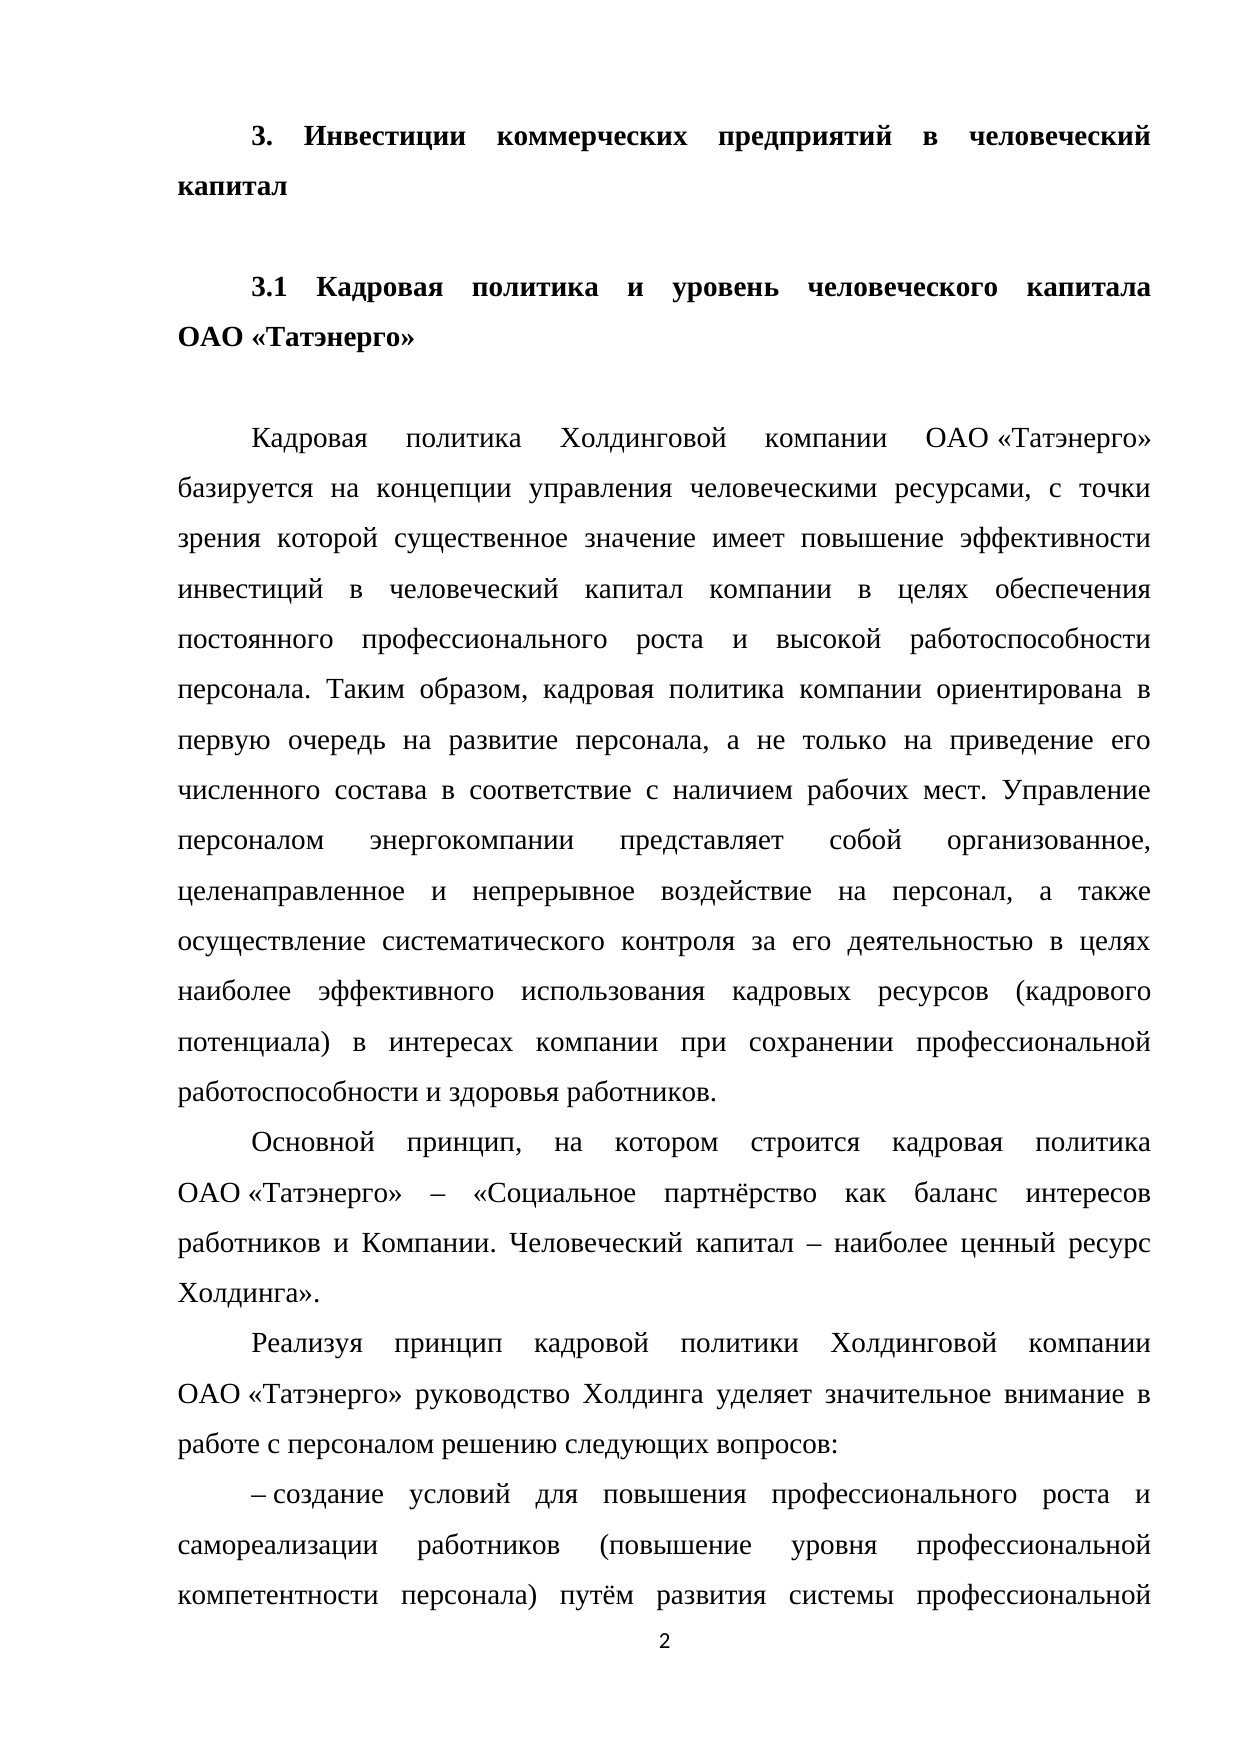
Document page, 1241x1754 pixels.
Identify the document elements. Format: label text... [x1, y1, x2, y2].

text Реализуя принцип кадровой политики Холдинговой компании ОАО «Татэнерго» руководство Холдинга уделяет значительное внимание в работе с персоналом решению следующих вопросов: [177, 1326, 1152, 1460]
text Кадровая политика Холдинговой компании ОАО «Татэнерго» базируется на концепции управления человеческими ресурсами, с точки зрения которой существенное значение имеет повышение эффективности инвестиций в человеческий капитал компании в целях обеспечения постоянного профессионального роста и высокой работоспособности персонала. Таким образом, кадровая политика компании ориентирована в первую очередь на развитие персонала, а не только на приведение его численного состава в соответствие с наличием рабочих мест. Управление персоналом энергокомпании представляет собой организованное, целенаправленное и непрерывное воздействие на персонал, а также осуществление систематического контроля за его деятельностью в целях наиболее эффективного использования кадровых ресурсов (кадрового потенциала) в интересах компании при сохранении профессиональной работоспособности и здоровья работников. [177, 420, 1152, 1108]
text 3. Инвестиции коммерческих предприятий в человеческий капитал [177, 118, 1152, 202]
text 3.1 Кадровая политика и уровень человеческого капитала ОАО «Татэнерго» [177, 269, 1152, 353]
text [177, 1477, 1152, 1611]
text Основной принцип, на котором строится кадровая политика ОАО «Татэнерго» – «Социальное партнёрство как баланс интересов работников и Компании. Человеческий капитал – наиболее ценный ресурс Холдинга». [177, 1124, 1152, 1309]
